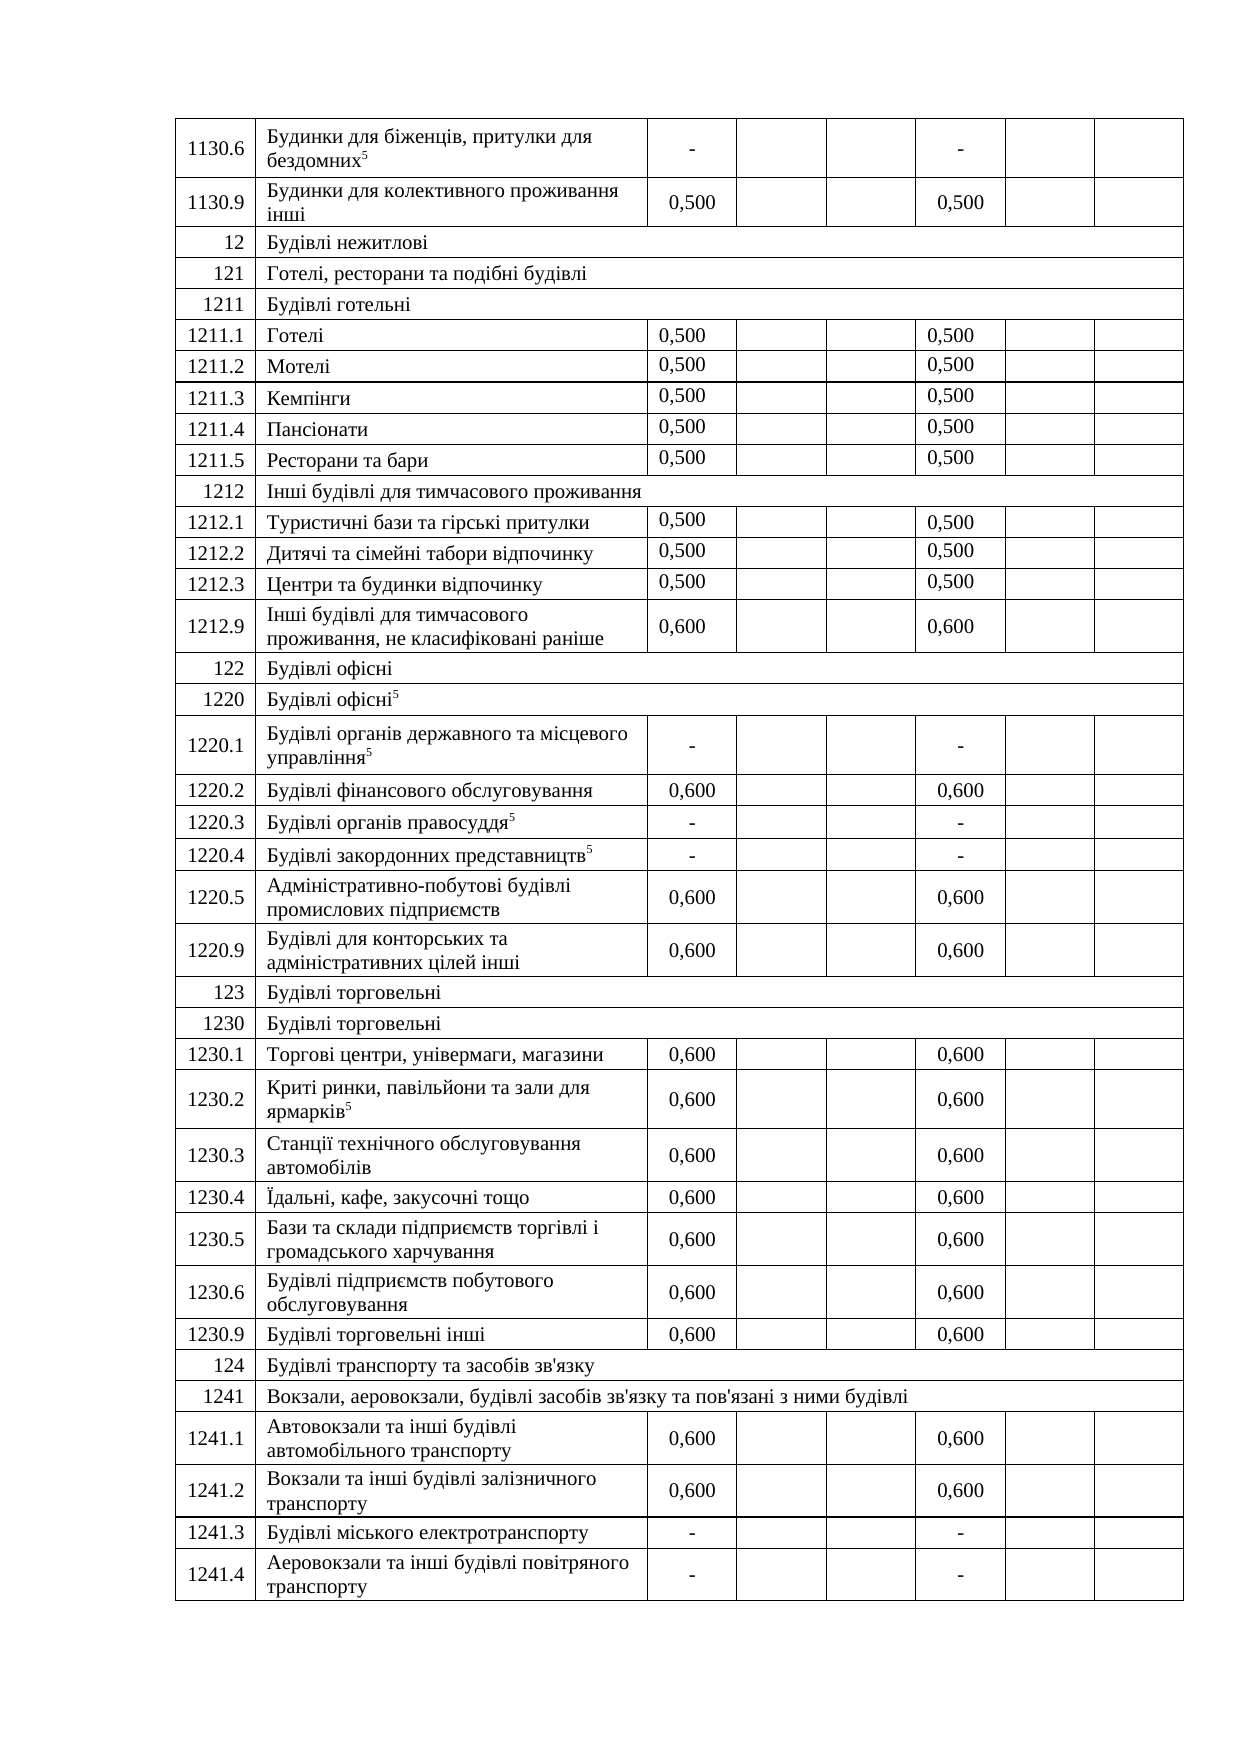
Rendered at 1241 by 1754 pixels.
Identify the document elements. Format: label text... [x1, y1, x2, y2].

table_cell 0,500 [648, 414, 736, 443]
table_cell 0,500 [648, 538, 736, 568]
table_cell 0,500 [916, 178, 1005, 226]
table_cell Інші будівлі для тимчасового проживання, не класифіковані раніше [256, 600, 647, 652]
table_cell [737, 1213, 826, 1265]
table_cell [737, 1412, 826, 1463]
table_cell 0,500 [648, 320, 736, 350]
table_cell [1006, 178, 1094, 226]
table_cell 1211.5 [176, 445, 255, 474]
table_cell Будівлі міського електротранспорту [256, 1518, 647, 1547]
table_cell [1006, 1549, 1094, 1600]
table_cell [1095, 1129, 1183, 1181]
table_cell [827, 320, 915, 350]
table_cell [737, 1549, 826, 1600]
table_cell - [916, 1549, 1005, 1600]
table_cell 0,500 [648, 383, 736, 412]
table_cell [737, 1039, 826, 1069]
table_cell [1095, 320, 1183, 350]
table_cell 1211.4 [176, 414, 255, 443]
table_cell 1230 [176, 1008, 255, 1038]
table_cell Будівлі офісні [256, 653, 1183, 683]
table_cell 1220.5 [176, 871, 255, 923]
table_cell Бази та склади підприємств торгівлі і громадського харчування [256, 1213, 647, 1265]
table_cell [1006, 1266, 1094, 1318]
table_cell Аеровокзали та інші будівлі повітряного транспорту [256, 1549, 647, 1600]
table_cell [1095, 1213, 1183, 1265]
table_cell [1006, 414, 1094, 443]
table_cell [1095, 1319, 1183, 1349]
table_cell Будівлі готельні [256, 289, 1183, 319]
table_cell [827, 1412, 915, 1463]
table_cell Торгові центри, універмаги, магазини [256, 1039, 647, 1069]
table_cell Будівлі торговельні [256, 977, 1183, 1007]
table_cell [737, 806, 826, 838]
table_cell [1006, 806, 1094, 838]
table_cell [827, 351, 915, 381]
table_cell 1230.6 [176, 1266, 255, 1318]
table_cell [1006, 839, 1094, 870]
table_cell [1006, 445, 1094, 474]
table_cell 0,600 [916, 1319, 1005, 1349]
table_cell [1095, 1518, 1183, 1547]
table_cell [737, 320, 826, 350]
table_cell Вокзали, аеровокзали, будівлі засобів зв'язку та пов'язані з ними будівлі [256, 1381, 1183, 1411]
table_cell 1212.2 [176, 538, 255, 568]
table_cell [827, 1465, 915, 1516]
table_cell 0,600 [648, 1465, 736, 1516]
table_cell [737, 414, 826, 443]
table_cell 1211.2 [176, 351, 255, 381]
table_cell Автовокзали та інші будівлі автомобільного транспорту [256, 1412, 647, 1463]
table_cell - [648, 119, 736, 177]
table_cell Будівлі органів правосуддя5 [256, 806, 647, 838]
table_cell - [916, 1518, 1005, 1547]
table_cell [1095, 1465, 1183, 1516]
table_cell Будівлі фінансового обслуговування [256, 775, 647, 805]
table_cell [1095, 775, 1183, 805]
table_cell 1241.2 [176, 1465, 255, 1516]
table_cell 0,600 [648, 1039, 736, 1069]
table_cell Будівлі органів державного та місцевого управління5 [256, 716, 647, 774]
table_cell 1212 [176, 476, 255, 506]
table_cell Будівлі торговельні [256, 1008, 1183, 1038]
table_cell [1095, 1070, 1183, 1128]
table_cell 0,600 [648, 600, 736, 652]
table_cell [1095, 569, 1183, 599]
table_cell [827, 178, 915, 226]
table_cell 0,600 [916, 1182, 1005, 1212]
table_cell 1212.9 [176, 600, 255, 652]
table_cell Готелі, ресторани та подібні будівлі [256, 258, 1183, 288]
table_cell Будинки для колективного проживання інші [256, 178, 647, 226]
table_cell 1241.4 [176, 1549, 255, 1600]
table_cell 0,600 [648, 1182, 736, 1212]
table_cell Ресторани та бари [256, 445, 647, 474]
table_cell 1212.3 [176, 569, 255, 599]
table_cell [1095, 538, 1183, 568]
table_cell 1220.2 [176, 775, 255, 805]
table_cell Будівлі закордонних представництв5 [256, 839, 647, 870]
table_cell 0,600 [648, 1070, 736, 1128]
table_cell [1095, 1266, 1183, 1318]
table_cell 1230.5 [176, 1213, 255, 1265]
table_cell 0,600 [916, 1129, 1005, 1181]
table_cell [1006, 351, 1094, 381]
table_cell - [648, 716, 736, 774]
table_cell [737, 1465, 826, 1516]
table_cell 0,500 [916, 320, 1005, 350]
table_cell - [916, 806, 1005, 838]
table_cell [827, 383, 915, 412]
table_cell 121 [176, 258, 255, 288]
table_cell [827, 1182, 915, 1212]
table_cell 0,500 [648, 351, 736, 381]
table_cell Будівлі нежитлові [256, 227, 1183, 257]
table_cell [827, 507, 915, 537]
table_cell [827, 569, 915, 599]
table_cell [737, 178, 826, 226]
table_cell [1006, 1039, 1094, 1069]
table_cell 0,600 [916, 600, 1005, 652]
table_cell Криті ринки, павільйони та зали для ярмарків5 [256, 1070, 647, 1128]
table_cell Вокзали та інші будівлі залізничного транспорту [256, 1465, 647, 1516]
table_cell Їдальні, кафе, закусочні тощо [256, 1182, 647, 1212]
table_cell 0,500 [648, 569, 736, 599]
table_cell [1095, 1182, 1183, 1212]
table_cell 0,600 [648, 924, 736, 976]
table_cell Адміністративно-побутові будівлі промислових підприємств [256, 871, 647, 923]
table_cell [827, 1213, 915, 1265]
table_cell [827, 1319, 915, 1349]
table_cell 1220.1 [176, 716, 255, 774]
table_cell 0,500 [648, 507, 736, 537]
table_cell 0,500 [648, 445, 736, 474]
table_cell 0,600 [648, 1129, 736, 1181]
table_cell [737, 1319, 826, 1349]
table_cell [827, 1039, 915, 1069]
table_cell [737, 600, 826, 652]
table_cell [737, 445, 826, 474]
table_cell 0,500 [916, 507, 1005, 537]
table_cell [1006, 507, 1094, 537]
table_cell [1006, 1319, 1094, 1349]
table_cell Дитячі та сімейні табори відпочинку [256, 538, 647, 568]
table_cell [827, 445, 915, 474]
table_cell 0,500 [916, 569, 1005, 599]
table_cell [827, 1266, 915, 1318]
table_cell [737, 1518, 826, 1547]
table_cell [1095, 445, 1183, 474]
table_cell [737, 569, 826, 599]
table_cell [1095, 924, 1183, 976]
table_cell Кемпінги [256, 383, 647, 412]
table_cell 1241.1 [176, 1412, 255, 1463]
table_cell [1006, 1129, 1094, 1181]
table_cell Будівлі для конторських та адміністративних цілей інші [256, 924, 647, 976]
table_cell Будівлі офісні5 [256, 684, 1183, 715]
table_cell 122 [176, 653, 255, 683]
table_cell 1220.4 [176, 839, 255, 870]
table_cell 1220.9 [176, 924, 255, 976]
table_cell - [648, 1518, 736, 1547]
table_cell 1230.9 [176, 1319, 255, 1349]
table_cell 1230.4 [176, 1182, 255, 1212]
table_cell [1095, 871, 1183, 923]
table_cell 1241.3 [176, 1518, 255, 1547]
table_cell [1006, 320, 1094, 350]
table_cell 124 [176, 1350, 255, 1380]
table_cell Будівлі підприємств побутового обслуговування [256, 1266, 647, 1318]
table_cell [1006, 871, 1094, 923]
table_cell Інші будівлі для тимчасового проживання [256, 476, 1183, 506]
table_cell - [648, 806, 736, 838]
table_cell 0,500 [916, 351, 1005, 381]
table_cell 0,500 [916, 414, 1005, 443]
table_cell Будинки для біженців, притулки для бездомних5 [256, 119, 647, 177]
table_cell [737, 1266, 826, 1318]
table_cell [827, 1549, 915, 1600]
table_cell 1230.2 [176, 1070, 255, 1128]
table_cell [1006, 775, 1094, 805]
table_cell - [916, 839, 1005, 870]
table_cell [1095, 716, 1183, 774]
table_cell [827, 1129, 915, 1181]
table_cell [737, 871, 826, 923]
table_cell [1006, 1465, 1094, 1516]
table_cell [737, 1070, 826, 1128]
table_cell [737, 538, 826, 568]
table_cell 0,600 [648, 1319, 736, 1349]
table_cell [827, 716, 915, 774]
table_cell 1230.3 [176, 1129, 255, 1181]
table_cell 0,600 [916, 1070, 1005, 1128]
table_cell - [648, 839, 736, 870]
table_cell Мотелі [256, 351, 647, 381]
table_cell 0,600 [648, 775, 736, 805]
table_cell [1006, 538, 1094, 568]
table_cell Пансіонати [256, 414, 647, 443]
table_cell 0,600 [916, 1412, 1005, 1463]
table_cell [1006, 1070, 1094, 1128]
table_cell [1095, 600, 1183, 652]
table_cell [737, 507, 826, 537]
table_cell [737, 775, 826, 805]
table_cell [1095, 1039, 1183, 1069]
table_cell 1211.1 [176, 320, 255, 350]
table_cell [1006, 383, 1094, 412]
table_cell 1130.9 [176, 178, 255, 226]
table_cell 0,600 [648, 1213, 736, 1265]
table_cell 1211.3 [176, 383, 255, 412]
table_cell [1095, 806, 1183, 838]
table_cell Будівлі торговельні інші [256, 1319, 647, 1349]
table_cell [827, 806, 915, 838]
table_cell 1212.1 [176, 507, 255, 537]
table_cell [737, 839, 826, 870]
table_cell [1095, 351, 1183, 381]
table_cell 0,600 [648, 871, 736, 923]
table_cell [1006, 1518, 1094, 1547]
table_cell Туристичні бази та гірські притулки [256, 507, 647, 537]
table_cell 0,500 [648, 178, 736, 226]
table_cell 0,600 [916, 924, 1005, 976]
table_cell 12 [176, 227, 255, 257]
table_cell [737, 351, 826, 381]
table_cell [827, 839, 915, 870]
table_cell 0,500 [916, 538, 1005, 568]
table_cell [1095, 1549, 1183, 1600]
table_cell [1006, 1182, 1094, 1212]
table_cell - [916, 119, 1005, 177]
table_cell 0,500 [916, 383, 1005, 412]
table_cell 123 [176, 977, 255, 1007]
table_cell - [916, 716, 1005, 774]
table_cell 0,500 [916, 445, 1005, 474]
table_cell [827, 775, 915, 805]
table_cell [1095, 1412, 1183, 1463]
table_cell [1095, 119, 1183, 177]
table_cell [827, 538, 915, 568]
table_cell [827, 1518, 915, 1547]
table_cell Будівлі транспорту та засобів зв'язку [256, 1350, 1183, 1380]
table_cell 0,600 [916, 1039, 1005, 1069]
table_cell 0,600 [916, 1266, 1005, 1318]
table_cell 1220 [176, 684, 255, 715]
table_cell [1006, 1213, 1094, 1265]
table_cell Центри та будинки відпочинку [256, 569, 647, 599]
table_cell [737, 1182, 826, 1212]
table_cell [827, 871, 915, 923]
table_cell 1130.6 [176, 119, 255, 177]
table_cell [1095, 383, 1183, 412]
table_cell 1220.3 [176, 806, 255, 838]
table_cell [1095, 839, 1183, 870]
table_cell [1006, 1412, 1094, 1463]
table_cell [1095, 178, 1183, 226]
table_cell 0,600 [648, 1412, 736, 1463]
table_cell 1211 [176, 289, 255, 319]
table_cell Готелі [256, 320, 647, 350]
table_cell 0,600 [916, 1465, 1005, 1516]
table_cell [1006, 600, 1094, 652]
table_cell 0,600 [916, 1213, 1005, 1265]
table_cell [1095, 507, 1183, 537]
table_cell Станції технічного обслуговування автомобілів [256, 1129, 647, 1181]
table_cell 0,600 [916, 775, 1005, 805]
table_cell [1006, 569, 1094, 599]
table_cell [827, 414, 915, 443]
table_cell 0,600 [648, 1266, 736, 1318]
table_cell - [648, 1549, 736, 1600]
table_cell [827, 924, 915, 976]
table_cell [827, 600, 915, 652]
table_cell [737, 1129, 826, 1181]
table_cell [737, 383, 826, 412]
table_cell 1241 [176, 1381, 255, 1411]
table_cell [1006, 924, 1094, 976]
table_cell 1230.1 [176, 1039, 255, 1069]
table_cell [737, 924, 826, 976]
table_cell [737, 716, 826, 774]
table_cell [1006, 716, 1094, 774]
table_cell [737, 119, 826, 177]
table_cell [827, 1070, 915, 1128]
table_cell 0,600 [916, 871, 1005, 923]
table_cell [827, 119, 915, 177]
table_cell [1095, 414, 1183, 443]
table_cell [1006, 119, 1094, 177]
